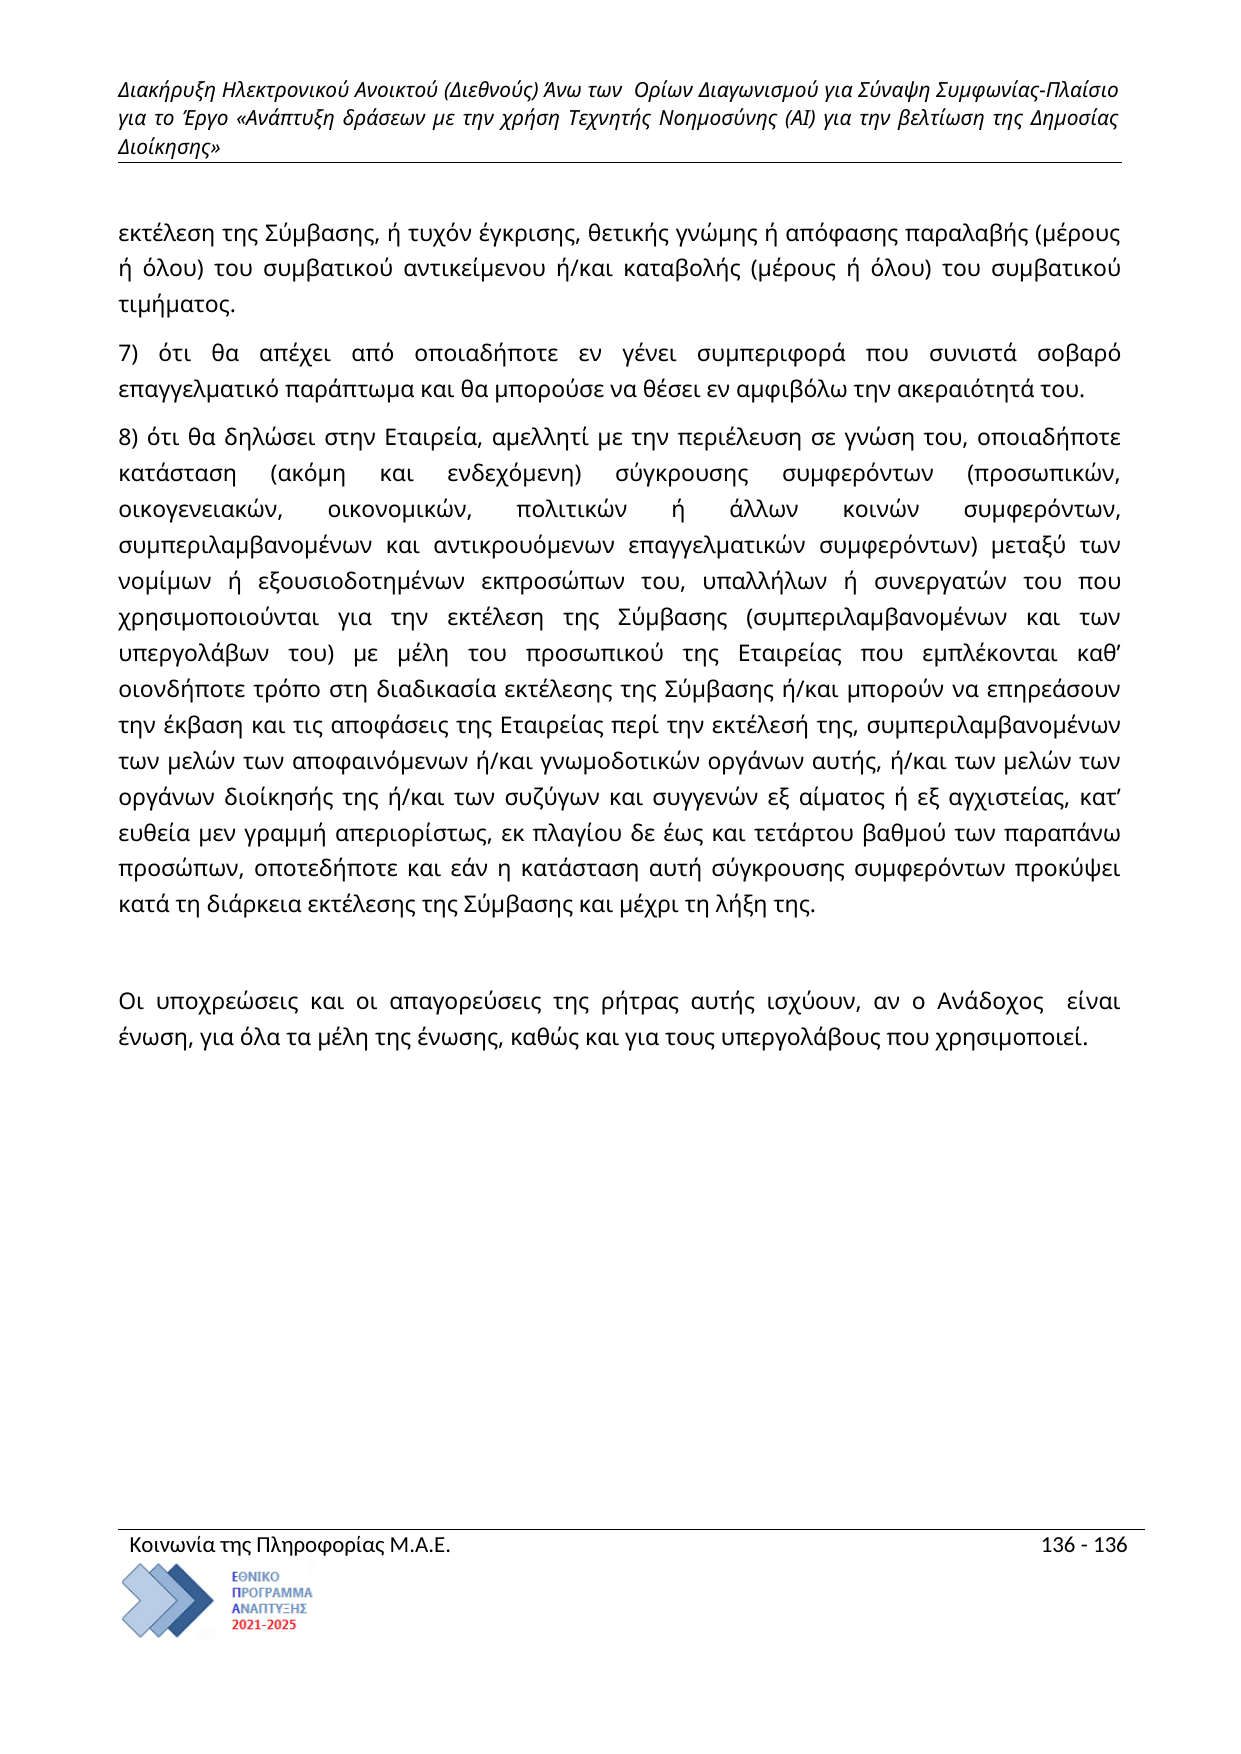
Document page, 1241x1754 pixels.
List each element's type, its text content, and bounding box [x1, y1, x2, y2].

text Οι υποχρεώσεις και οι απαγορεύσεις της ρήτρας αυτής ισχύουν, αν ο Ανάδοχος είναι ένωση, για όλα τα μέλη της ένωσης, καθώς και για τους υπεργολάβους που χρησιμοποιεί. [118, 985, 1122, 1052]
text 7) ότι θα απέχει από οποιαδήποτε εν γένει συμπεριφορά που συνιστά σοβαρό επαγγελματικό παράπτωμα και θα μπορούσε να θέσει εν αμφιβόλω την ακεραιότητά του. [118, 337, 1122, 404]
text 8) ότι θα δηλώσει στην Εταιρεία, αμελλητί με την περιέλευση σε γνώση του, οποιαδήποτε κατάσταση (ακόμη και ενδεχόμενη) σύγκρουσης συμφερόντων (προσωπικών, οικογενειακών, οικονομικών, πολιτικών ή άλλων κοινών συμφερόντων, συμπεριλαμβανομένων και αντικρουόμενων επαγγελματικών συμφερόντων) μεταξύ των νομίμων ή εξουσιοδοτημένων εκπροσώπων του, υπαλλήλων ή συνεργατών του που χρησιμοποιούνται για την εκτέλεση της Σύμβασης (συμπεριλαμβανομένων και των υπεργολάβων του) με μέλη του προσωπικού της Εταιρείας που εμπλέκονται καθ’ οιονδήποτε τρόπο στη διαδικασία εκτέλεσης της Σύμβασης ή/και μπορούν να επηρεάσουν την έκβαση και τις αποφάσεις της Εταιρείας περί την εκτέλεσή της, συμπεριλαμβανομένων των μελών των αποφαινόμενων ή/και γνωμοδοτικών οργάνων αυτής, ή/και των μελών των οργάνων διοίκησής της ή/και των συζύγων και συγγενών εξ αίματος ή εξ αγχιστείας, κατ’ ευθεία μεν γραμμή απεριορίστως, εκ πλαγίου δε έως και τετάρτου βαθμού των παραπάνω προσώπων, οποτεδήποτε και εάν η κατάσταση αυτή σύγκρουσης συμφερόντων προκύψει κατά τη διάρκεια εκτέλεσης της Σύμβασης και μέχρι τη λήξη της. [118, 421, 1122, 919]
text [118, 216, 1122, 319]
